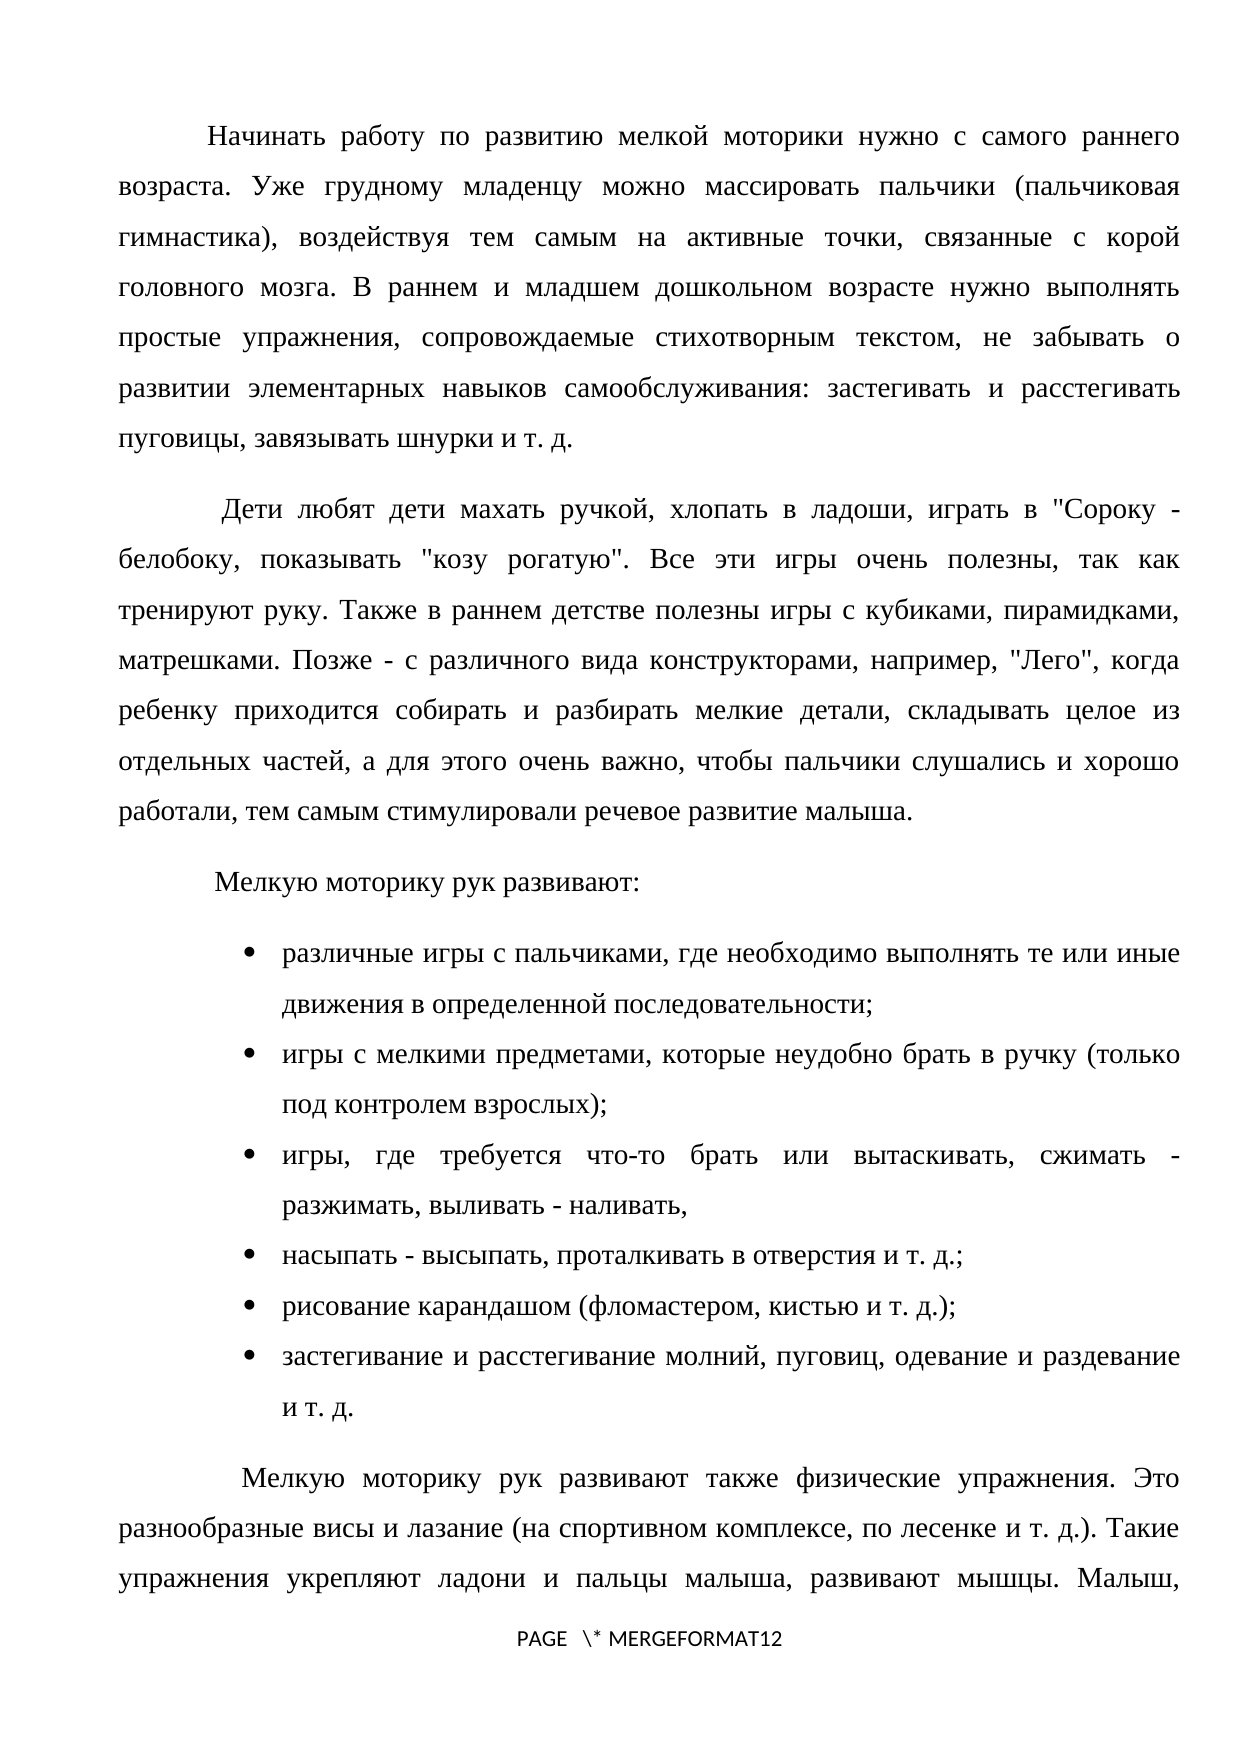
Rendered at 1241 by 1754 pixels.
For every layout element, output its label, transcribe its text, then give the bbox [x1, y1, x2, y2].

text Дети любят дети махать ручкой, хлопать в ладоши, играть в "Сороку - белобоку, показывать "козу рогатую". Все эти игры очень полезны, так как тренируют руку. Также в раннем детстве полезны игры с кубиками, пирамидками, матрешками. Позже - с различного вида конструкторами, например, "Лего", когда ребенку приходится собирать и разбирать мелкие детали, складывать целое из отдельных частей, а для этого очень важно, чтобы пальчики слушались и хорошо работали, тем самым стимулировали речевое развитие малыша. [118, 491, 1181, 827]
list игры, где требуется что-то брать или вытаскивать, сжимать - разжимать, выливать - наливать, [244, 1137, 1181, 1221]
text Начинать работу по развитию мелкой моторики нужно с самого раннего возраста. Уже грудному младенцу можно массировать пальчики (пальчиковая гимнастика), воздействуя тем самым на активные точки, связанные с корой головного мозга. В раннем и младшем дошкольном возрасте нужно выполнять простые упражнения, сопровождаемые стихотворным текстом, не забывать о развитии элементарных навыков самообслуживания: застегивать и расстегивать пуговицы, завязывать шнурки и т. д. [118, 118, 1181, 453]
list игры с мелкими предметами, которые неудобно брать в ручку (только под контролем взрослых); [244, 1036, 1181, 1120]
text Мелкую моторику рук развивают: [118, 864, 1181, 898]
list рисование карандашом (фломастером, кистью и т. д.); [244, 1288, 1181, 1322]
list различные игры с пальчиками, где необходимо выполнять те или иные движения в определенной последовательности; [244, 935, 1181, 1019]
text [118, 1460, 1181, 1594]
list застегивание и расстегивание молний, пуговиц, одевание и раздевание и т. д. [244, 1338, 1181, 1422]
list насыпать - высыпать, проталкивать в отверстия и т. д.; [244, 1237, 1181, 1271]
